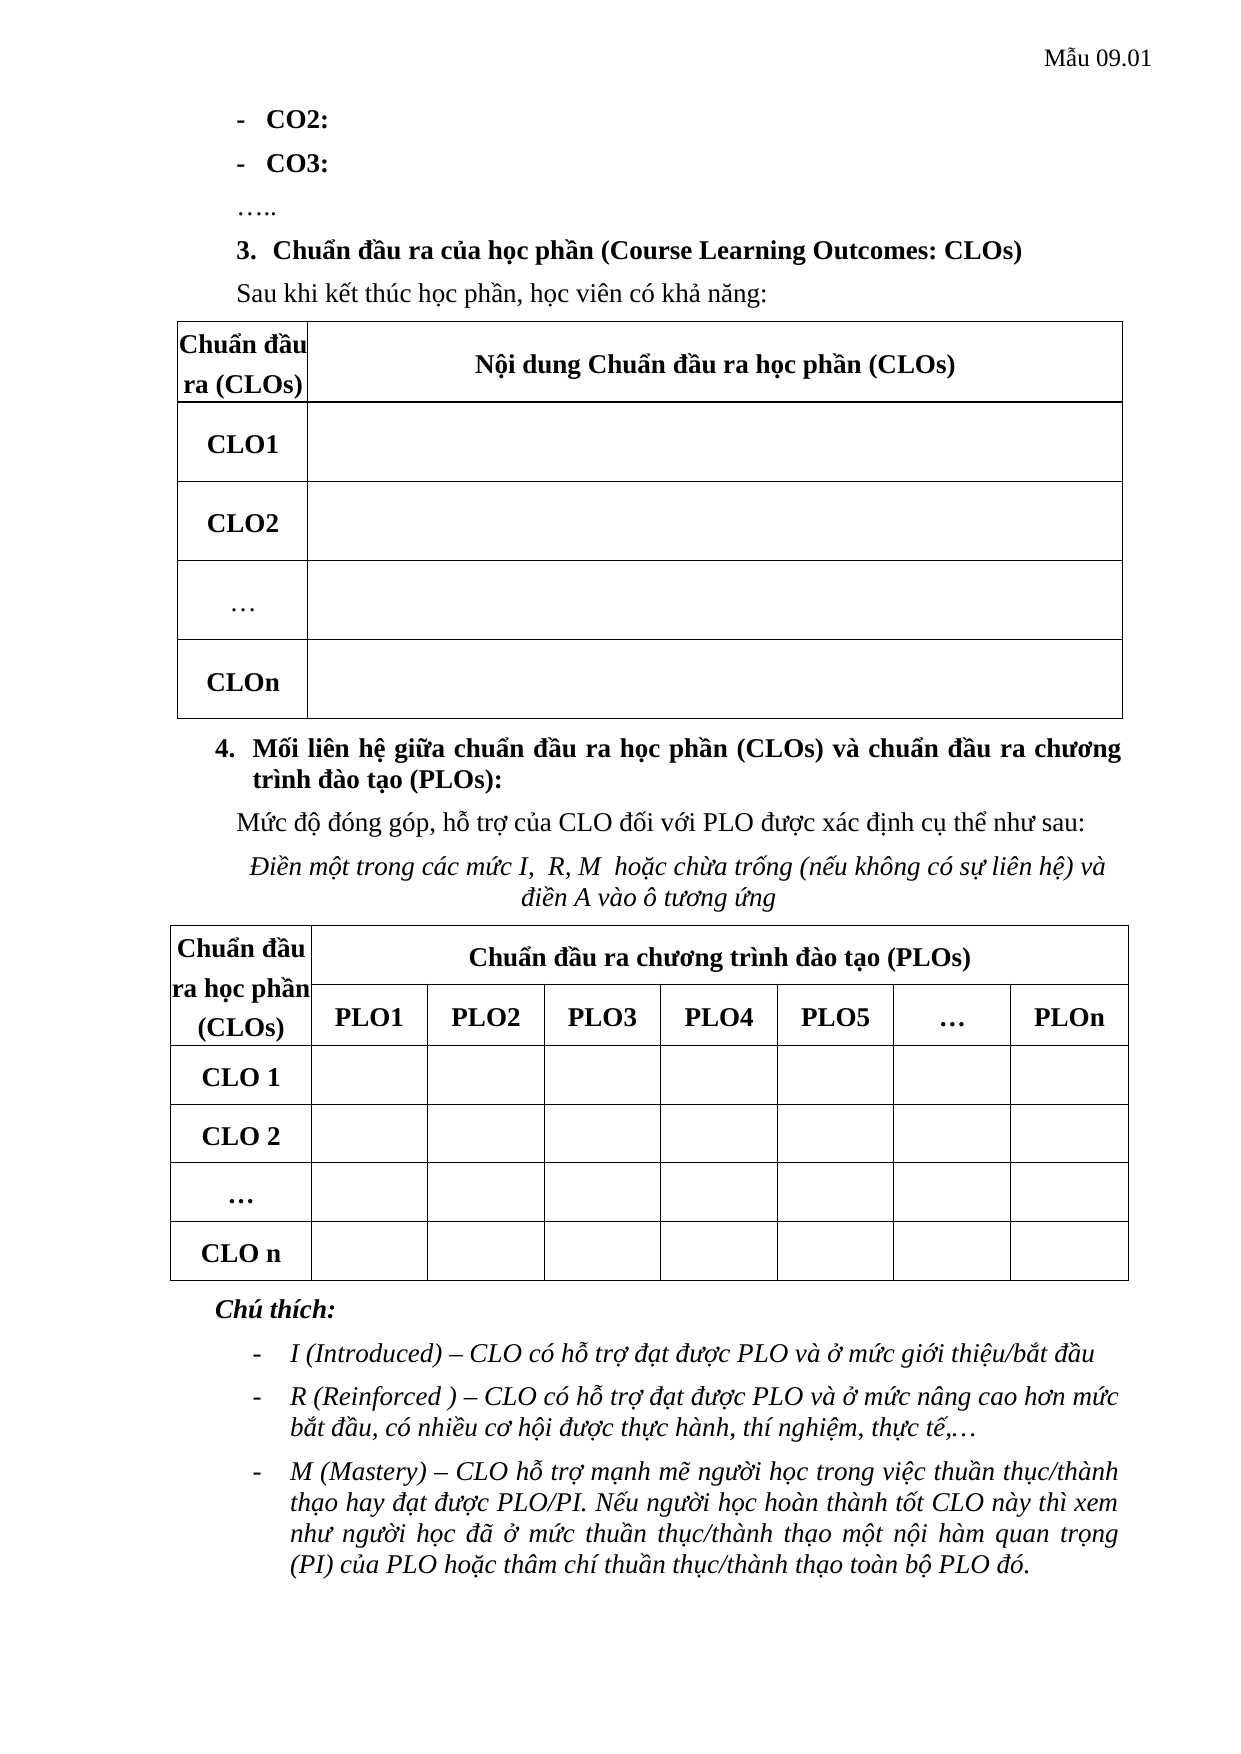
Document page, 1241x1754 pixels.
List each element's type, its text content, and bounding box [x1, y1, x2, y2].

table_cell [778, 1222, 893, 1279]
table_cell [545, 1046, 660, 1103]
table_cell [661, 1046, 777, 1103]
list CO3: [236, 147, 1122, 178]
table_cell [308, 561, 1122, 639]
table_cell [1011, 1222, 1128, 1279]
table_cell [308, 482, 1122, 560]
table_cell CLO1 [178, 403, 307, 481]
table_cell CLOn [178, 640, 307, 718]
table_cell [312, 1163, 427, 1221]
table_cell PLO5 [778, 985, 893, 1045]
table_header Chuẩn đầu ra học phần (CLOs) [171, 926, 311, 1045]
text Mức độ đóng góp, hỗ trợ của CLO đối với PLO được xác định cụ thể như sau: [177, 806, 1122, 838]
text Chú thích: [215, 1293, 1122, 1324]
table_cell [894, 1105, 1010, 1162]
list Mối liên hệ giữa chuẩn đầu ra học phần (CLOs) và chuẩn đầu ra chương trình đào tạo (PLOs): [215, 732, 1122, 794]
table_header Chuẩn đầu ra chương trình đào tạo (PLOs) [312, 926, 1128, 983]
text ….. [177, 190, 1122, 221]
table_cell [778, 1105, 893, 1162]
table_header Nội dung Chuẩn đầu ra học phần (CLOs) [308, 322, 1122, 401]
text Điền một trong các mức I, R, M hoặc chừa trống (nếu không có sự liên hệ) và điền A vào ô tương ứng [177, 850, 1122, 912]
list M (Mastery) – CLO hỗ trợ mạnh mẽ người học trong việc thuần thục/thành thạo hay đạt được PLO/PI. Nếu người học hoàn thành tốt CLO này thì xem như người học đã ở mức thuần thục/thành thạo một nội hàm quan trọng (PI) của PLO hoặc thâm chí thuần thục/thành thạo toàn bộ PLO đó. [252, 1455, 1122, 1580]
table_cell PLO1 [312, 985, 427, 1045]
table_cell [428, 1222, 544, 1279]
table_cell [312, 1105, 427, 1162]
table_cell … [171, 1163, 311, 1221]
table_cell [661, 1163, 777, 1221]
table_cell PLO2 [428, 985, 544, 1045]
table_cell CLO 1 [171, 1046, 311, 1103]
table_cell [308, 403, 1122, 481]
list CO2: [236, 103, 1122, 134]
list I (Introduced) – CLO có hỗ trợ đạt được PLO và ở mức giới thiệu/bắt đầu [252, 1337, 1122, 1368]
table_cell [1011, 1105, 1128, 1162]
table_cell CLO 2 [171, 1105, 311, 1162]
table_cell [894, 1163, 1010, 1221]
table_cell [894, 1046, 1010, 1103]
table_cell [545, 1105, 660, 1162]
table_cell [1011, 1046, 1128, 1103]
table_header Chuẩn đầu ra (CLOs) [178, 322, 307, 401]
text Sau khi kết thúc học phần, học viên có khả năng: [177, 278, 1122, 309]
table_cell [308, 640, 1122, 718]
list R (Reinforced ) – CLO có hỗ trợ đạt được PLO và ở mức nâng cao hơn mức bắt đầu, có nhiều cơ hội được thực hành, thí nghiệm, thực tế,… [252, 1380, 1122, 1443]
table_cell PLO3 [545, 985, 660, 1045]
table_cell [1011, 1163, 1128, 1221]
table_cell [778, 1163, 893, 1221]
table_cell PLO4 [661, 985, 777, 1045]
list Chuẩn đầu ra của học phần (Course Learning Outcomes: CLOs) [177, 234, 1122, 265]
table_cell CLO2 [178, 482, 307, 560]
table_cell CLO n [171, 1222, 311, 1279]
table_cell [428, 1163, 544, 1221]
table_cell [661, 1105, 777, 1162]
table_cell … [178, 561, 307, 639]
table_cell [545, 1163, 660, 1221]
table_cell [312, 1222, 427, 1279]
table_cell [661, 1222, 777, 1279]
table_cell [778, 1046, 893, 1103]
table_cell [894, 1222, 1010, 1279]
table_cell [428, 1046, 544, 1103]
table_cell … [894, 985, 1010, 1045]
table_cell [428, 1105, 544, 1162]
table_cell [545, 1222, 660, 1279]
table_cell PLOn [1011, 985, 1128, 1045]
table_cell [312, 1046, 427, 1103]
